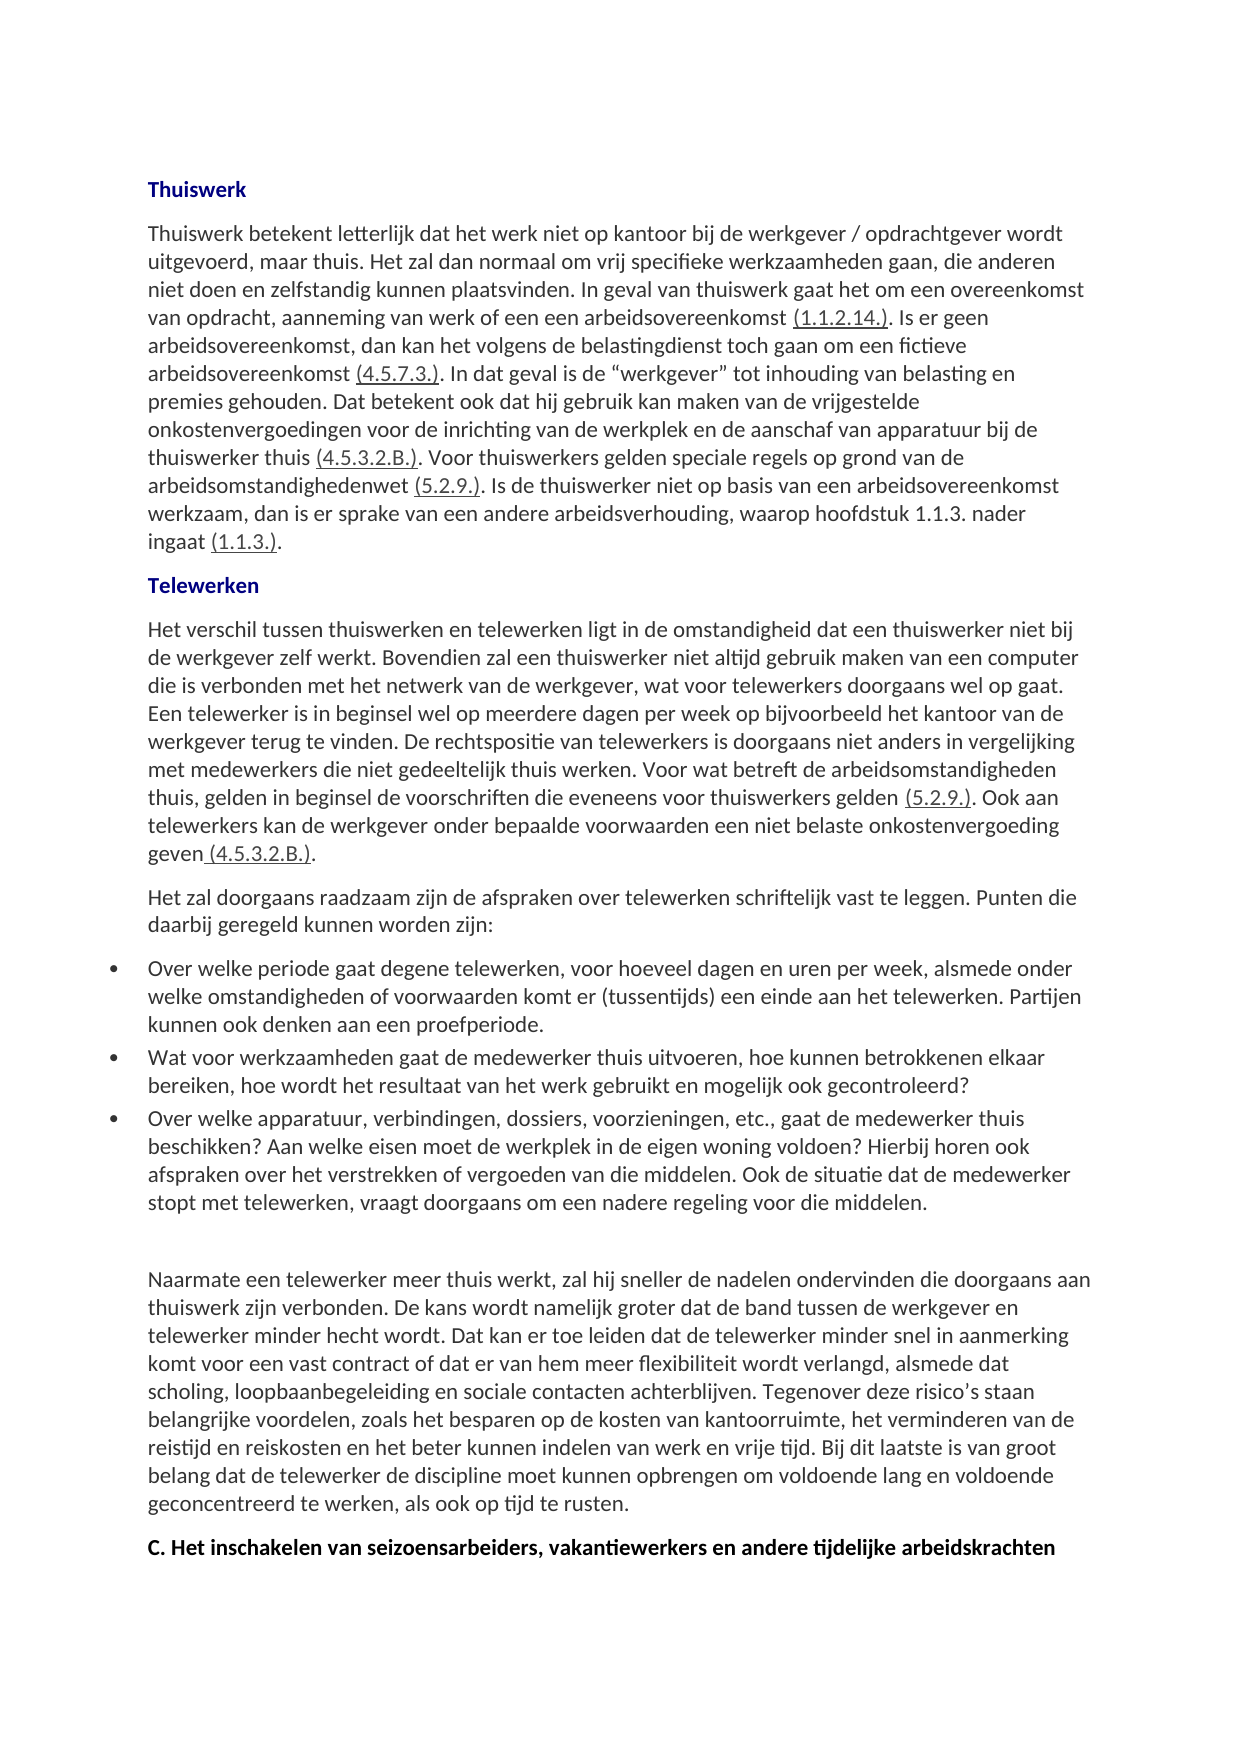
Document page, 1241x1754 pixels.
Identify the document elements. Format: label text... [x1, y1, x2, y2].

text Thuiswerk [148, 176, 1093, 204]
list Over welke apparatuur, verbindingen, dossiers, voorzieningen, etc., gaat de medewerker thuis beschikken? Aan welke eisen moet de werkplek in de eigen woning voldoen? Hierbij horen ook afspraken over het verstrekken of vergoeden van die middelen. Ook de situatie dat de medewerker stopt met telewerken, vraagt doorgaans om een nadere regeling voor die middelen. [110, 1104, 1093, 1216]
text Thuiswerk betekent letterlijk dat het werk niet op kantoor bij de werkgever / opdrachtgever wordt uitgevoerd, maar thuis. Het zal dan normaal om vrij specifieke werkzaamheden gaan, die anderen niet doen en zelfstandig kunnen plaatsvinden. In geval van thuiswerk gaat het om een overeenkomst van opdracht, aanneming van werk of een een arbeidsovereenkomst (1.1.2.14.). Is er geen arbeidsovereenkomst, dan kan het volgens de belastingdienst toch gaan om een fictieve arbeidsovereenkomst (4.5.7.3.). In dat geval is de “werkgever” tot inhouding van belasting en premies gehouden. Dat betekent ook dat hij gebruik kan maken van de vrijgestelde onkostenvergoedingen voor de inrichting van de werkplek en de aanschaf van apparatuur bij de thuiswerker thuis (4.5.3.2.B.). Voor thuiswerkers gelden speciale regels op grond van de arbeidsomstandighedenwet (5.2.9.). Is de thuiswerker niet op basis van een arbeidsovereenkomst werkzaam, dan is er sprake van een andere arbeidsverhouding, waarop hoofdstuk 1.1.3. nader ingaat (1.1.3.). [148, 219, 1093, 556]
list Wat voor werkzaamheden gaat de medewerker thuis uitvoeren, hoe kunnen betrokkenen elkaar bereiken, hoe wordt het resultaat van het werk gebruikt en mogelijk ook gecontroleerd? [110, 1043, 1093, 1099]
text Naarmate een telewerker meer thuis werkt, zal hij sneller de nadelen ondervinden die doorgaans aan thuiswerk zijn verbonden. De kans wordt namelijk groter dat de band tussen de werkgever en telewerker minder hecht wordt. Dat kan er toe leiden dat de telewerker minder snel in aanmerking komt voor een vast contract of dat er van hem meer flexibiliteit wordt verlangd, alsmede dat scholing, loopbaanbegeleiding en sociale contacten achterblijven. Tegenover deze risico’s staan belangrijke voordelen, zoals het besparen op de kosten van kantoorruimte, het verminderen van de reistijd en reiskosten en het beter kunnen indelen van werk en vrije tijd. Bij dit laatste is van groot belang dat de telewerker de discipline moet kunnen opbrengen om voldoende lang en voldoende geconcentreerd te werken, als ook op tijd te rusten. [148, 1265, 1093, 1517]
text Het verschil tussen thuiswerken en telewerken ligt in de omstandigheid dat een thuiswerker niet bij de werkgever zelf werkt. Bovendien zal een thuiswerker niet altijd gebruik maken van een computer die is verbonden met het netwerk van de werkgever, wat voor telewerkers doorgaans wel op gaat. Een telewerker is in beginsel wel op meerdere dagen per week op bijvoorbeeld het kantoor van de werkgever terug te vinden. De rechtspositie van telewerkers is doorgaans niet anders in vergelijking met medewerkers die niet gedeeltelijk thuis werken. Voor wat betreft de arbeidsomstandigheden thuis, gelden in beginsel de voorschriften die eveneens voor thuiswerkers gelden (5.2.9.). Ook aan telewerkers kan de werkgever onder bepaalde voorwaarden een niet belaste onkostenvergoeding geven (4.5.3.2.B.). [148, 615, 1093, 867]
list Over welke periode gaat degene telewerken, voor hoeveel dagen en uren per week, alsmede onder welke omstandigheden of voorwaarden komt er (tussentijds) een einde aan het telewerken. Partijen kunnen ook denken aan een proefperiode. [110, 954, 1093, 1038]
text C. Het inschakelen van seizoensarbeiders, vakantiewerkers en andere tijdelijke arbeidskrachten [148, 1533, 1093, 1561]
text Het zal doorgaans raadzaam zijn de afspraken over telewerken schriftelijk vast te leggen. Punten die daarbij geregeld kunnen worden zijn: [148, 883, 1093, 939]
text Telewerken [148, 571, 1093, 599]
